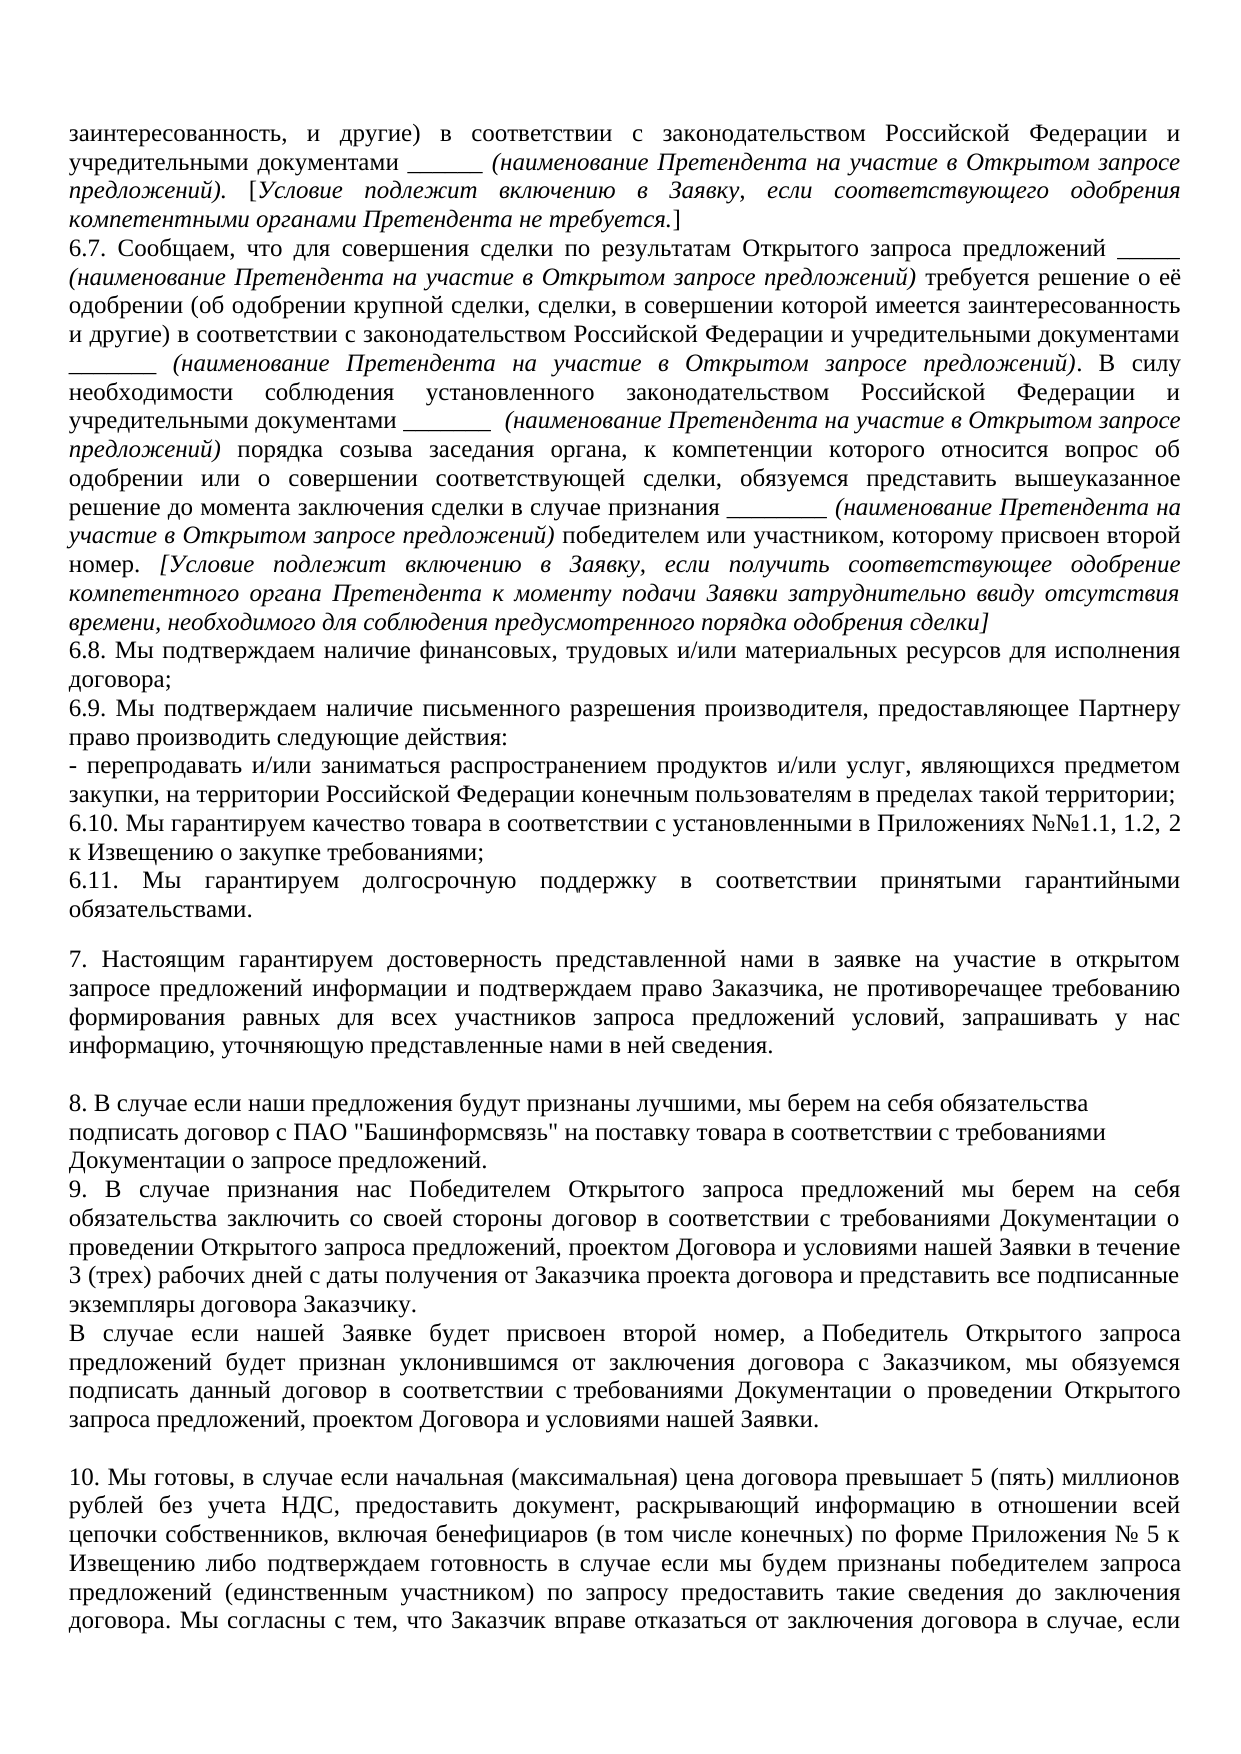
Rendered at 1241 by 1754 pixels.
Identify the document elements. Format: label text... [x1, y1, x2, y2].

table_cell 8. В случае если наши предложения будут признаны лучшими, мы берем на себя обязательства подписать договор с ПАО "Башинформсвязь" на поставку товара в соответствии с требованиями Документации о запросе предложений. [58, 1059, 1192, 1174]
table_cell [58, 1174, 1192, 1634]
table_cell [58, 118, 1192, 923]
table_cell 7. Настоящим гарантируем достоверность представленной нами в заявке на участие в открытом запросе предложений информации и подтверждаем право Заказчика, не противоречащее требованию формирования равных для всех участников запроса предложений условий, запрашивать у нас информацию, уточняющую представленные нами в ней сведения. [58, 923, 1192, 1059]
